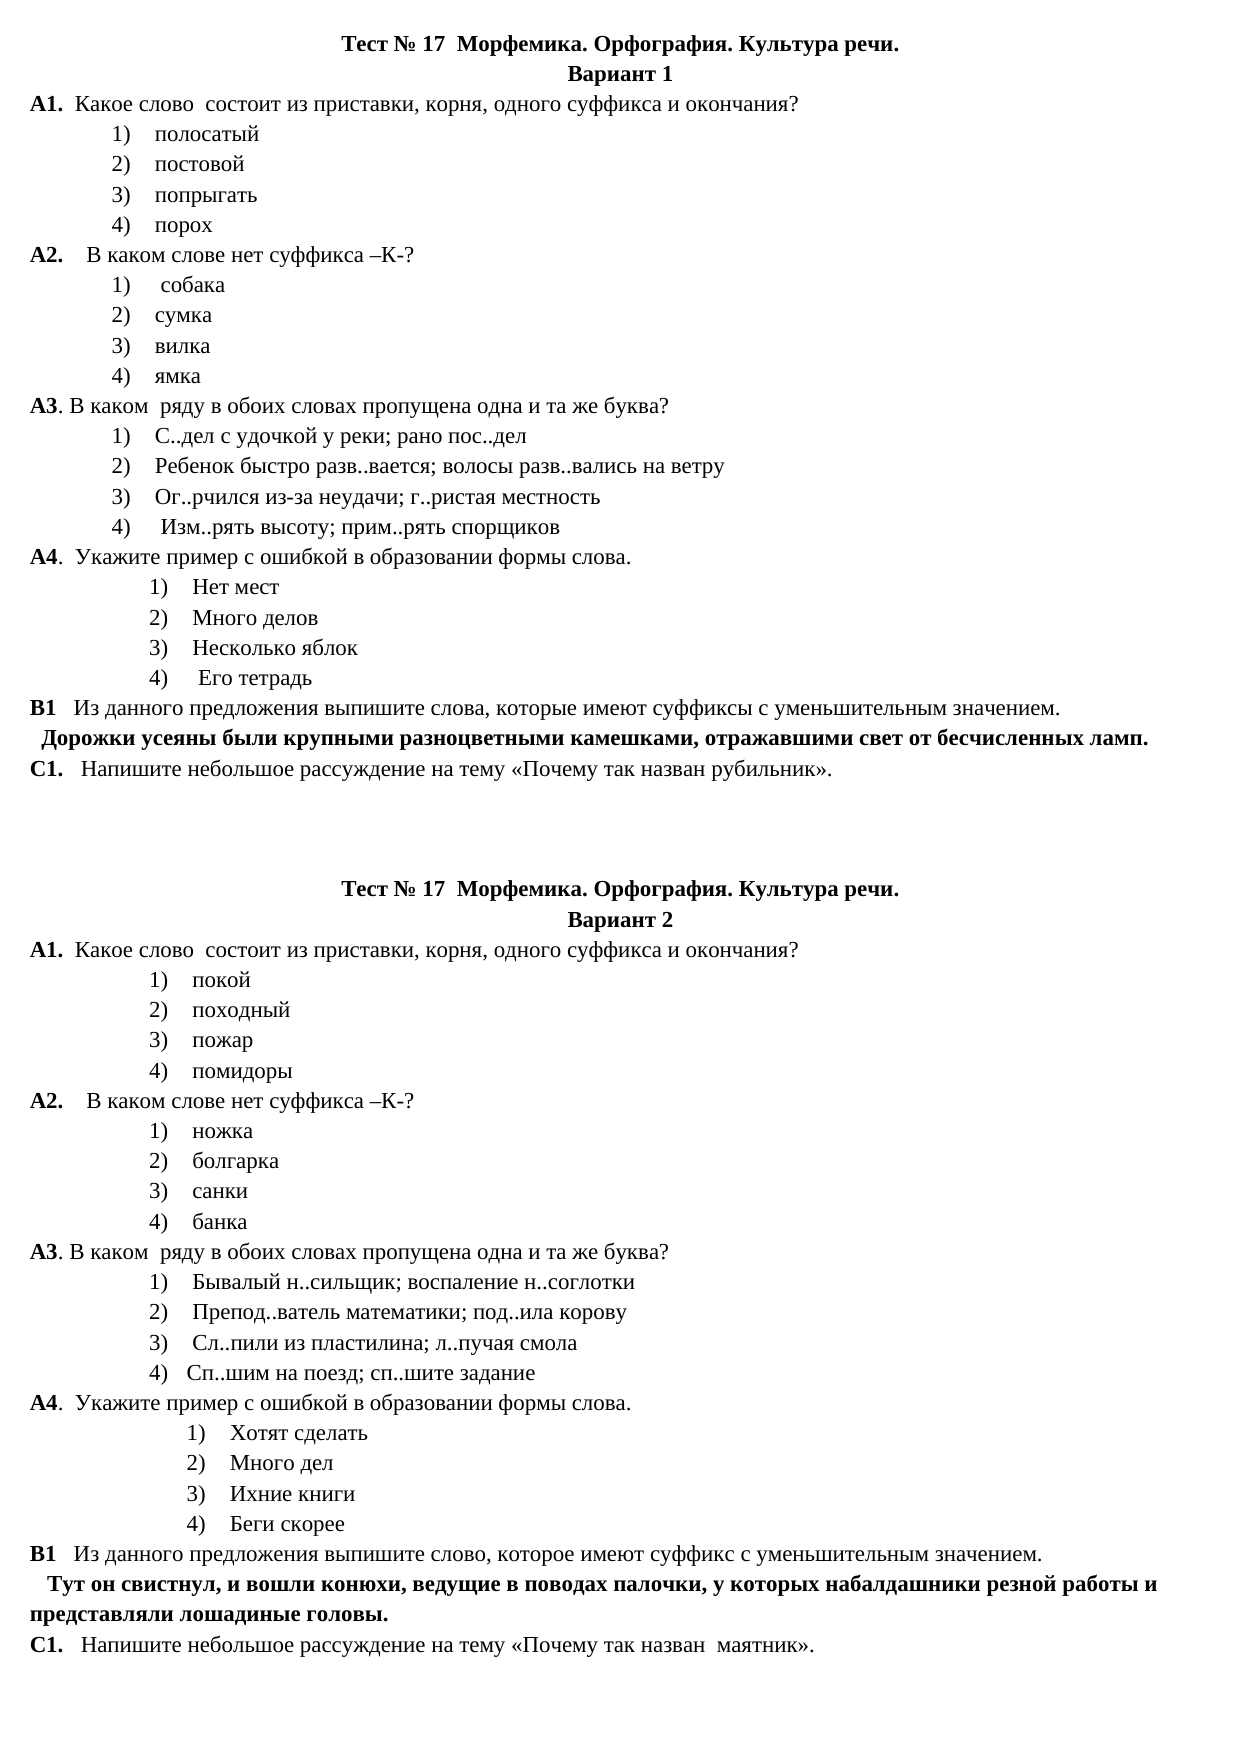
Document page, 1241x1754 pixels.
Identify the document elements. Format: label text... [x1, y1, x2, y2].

list ножка [149, 1117, 1211, 1143]
list вилка [111, 332, 1211, 358]
list Беги скорее [186, 1510, 1211, 1536]
text Тут он свистнул, и вошли конюхи, ведущие в поводах палочки, у которых набалдашники резной работы и представляли лошадиные головы. [29, 1570, 1211, 1627]
list порох [111, 211, 1211, 237]
list Нет мест [149, 573, 1211, 600]
text А4. Укажите пример с ошибкой в образовании формы слова. [29, 1389, 1211, 1415]
text А1. Какое слово состоит из приставки, корня, одного суффикса и окончания? [29, 90, 1211, 116]
text В1 Из данного предложения выпишите слова, которые имеют суффиксы с уменьшительным значением. [29, 694, 1211, 721]
list Изм..рять высоту; прим..рять спорщиков [111, 513, 1211, 539]
list попрыгать [111, 181, 1211, 207]
list собака [111, 271, 1211, 298]
list покой [149, 966, 1211, 992]
list Препод..ватель математики; под..ила корову [149, 1298, 1211, 1325]
text Тест № 17 Морфемика. Орфография. Культура речи. [29, 875, 1211, 902]
list Сл..пили из пластилина; л..пучая смола [149, 1328, 1211, 1355]
text А1. Какое слово состоит из приставки, корня, одного суффикса и окончания? [29, 936, 1211, 962]
list Ребенок быстро разв..вается; волосы разв..вались на ветру [111, 452, 1211, 479]
list Сп..шим на поезд; сп..шите задание [149, 1359, 1211, 1385]
list Бывалый н..сильщик; воспаление н..соглотки [149, 1268, 1211, 1294]
list Хотят сделать [186, 1419, 1211, 1446]
text С1. Напишите небольшое рассуждение на тему «Почему так назван маятник». [29, 1631, 1211, 1657]
list санки [149, 1177, 1211, 1204]
text Вариант 1 [29, 60, 1211, 86]
list Много дел [186, 1449, 1211, 1476]
text Дорожки усеяны были крупными разноцветными камешками, отражавшими свет от бесчисленных ламп. [29, 724, 1211, 751]
list Ихние книги [186, 1479, 1211, 1506]
list болгарка [149, 1147, 1211, 1174]
text Тест № 17 Морфемика. Орфография. Культура речи. [29, 29, 1211, 56]
list С..дел с удочкой у реки; рано пос..дел [111, 422, 1211, 449]
text А2. В каком слове нет суффикса –К-? [29, 241, 1211, 267]
text А3. В каком ряду в обоих словах пропущена одна и та же буква? [29, 392, 1211, 418]
list полосатый [111, 120, 1211, 147]
text В1 Из данного предложения выпишите слово, которое имеют суффикс с уменьшительным значением. [29, 1540, 1211, 1566]
text С1. Напишите небольшое рассуждение на тему «Почему так назван рубильник». [29, 754, 1211, 781]
list банка [149, 1208, 1211, 1234]
text А4. Укажите пример с ошибкой в образовании формы слова. [29, 543, 1211, 569]
text А2. В каком слове нет суффикса –К-? [29, 1087, 1211, 1113]
list сумка [111, 301, 1211, 328]
list Несколько яблок [149, 634, 1211, 660]
text Вариант 2 [29, 906, 1211, 932]
list пожар [149, 1026, 1211, 1053]
list Ог..рчился из-за неудачи; г..ристая местность [111, 483, 1211, 509]
list Много делов [149, 603, 1211, 630]
list постовой [111, 150, 1211, 177]
list ямка [111, 362, 1211, 388]
list помидоры [149, 1057, 1211, 1083]
text А3. В каком ряду в обоих словах пропущена одна и та же буква? [29, 1238, 1211, 1264]
list Его тетрадь [149, 664, 1211, 690]
list походный [149, 996, 1211, 1023]
